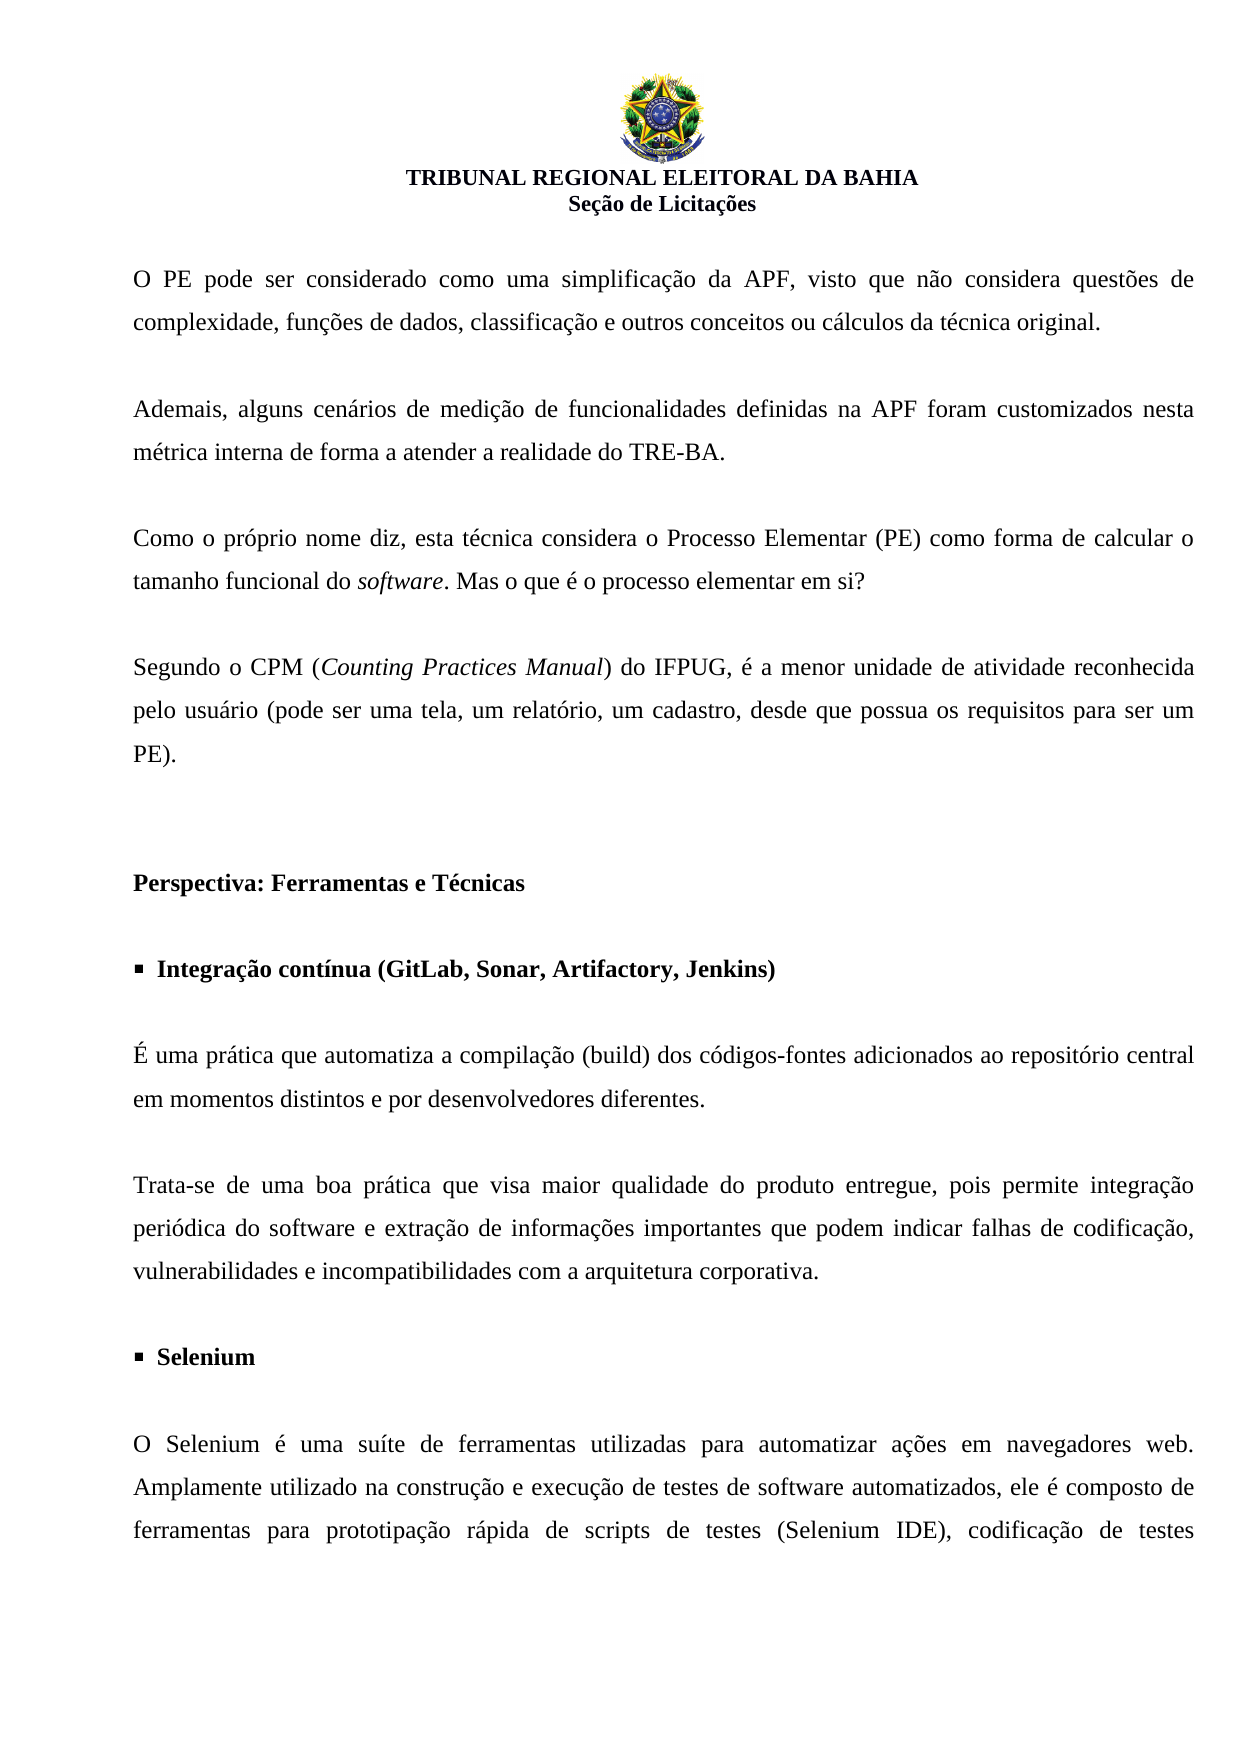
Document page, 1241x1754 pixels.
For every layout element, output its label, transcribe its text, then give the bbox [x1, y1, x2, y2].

text Ademais, alguns cenários de medição de funcionalidades definidas na APF foram customizados nesta métrica interna de forma a atender a realidade do TRE-BA. [133, 394, 1196, 466]
text É uma prática que automatiza a compilação (build) dos códigos-fontes adicionados ao repositório central em momentos distintos e por desenvolvedores diferentes. [133, 1041, 1196, 1112]
list Selenium [133, 1342, 1196, 1371]
text Segundo o CPM (Counting Practices Manual) do IFPUG, é a menor unidade de atividade reconhecida pelo usuário (pode ser uma tela, um relatório, um cadastro, desde que possua os requisitos para ser um PE). [133, 652, 1196, 767]
text Trata-se de uma boa prática que visa maior qualidade do produto entregue, pois permite integração periódica do software e extração de informações importantes que podem indicar falhas de codificação, vulnerabilidades e incompatibilidades com a arquitetura corporativa. [133, 1170, 1196, 1285]
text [133, 1429, 1196, 1544]
text Perspectiva: Ferramentas e Técnicas [133, 868, 1196, 897]
list Integração contínua (GitLab, Sonar, Artifactory, Jenkins) [133, 954, 1196, 983]
text Como o próprio nome diz, esta técnica considera o Processo Elementar (PE) como forma de calcular o tamanho funcional do software. Mas o que é o processo elementar em si? [133, 523, 1196, 595]
text O PE pode ser considerado como uma simplificação da APF, visto que não considera questões de complexidade, funções de dados, classificação e outros conceitos ou cálculos da técnica original. [133, 264, 1196, 336]
